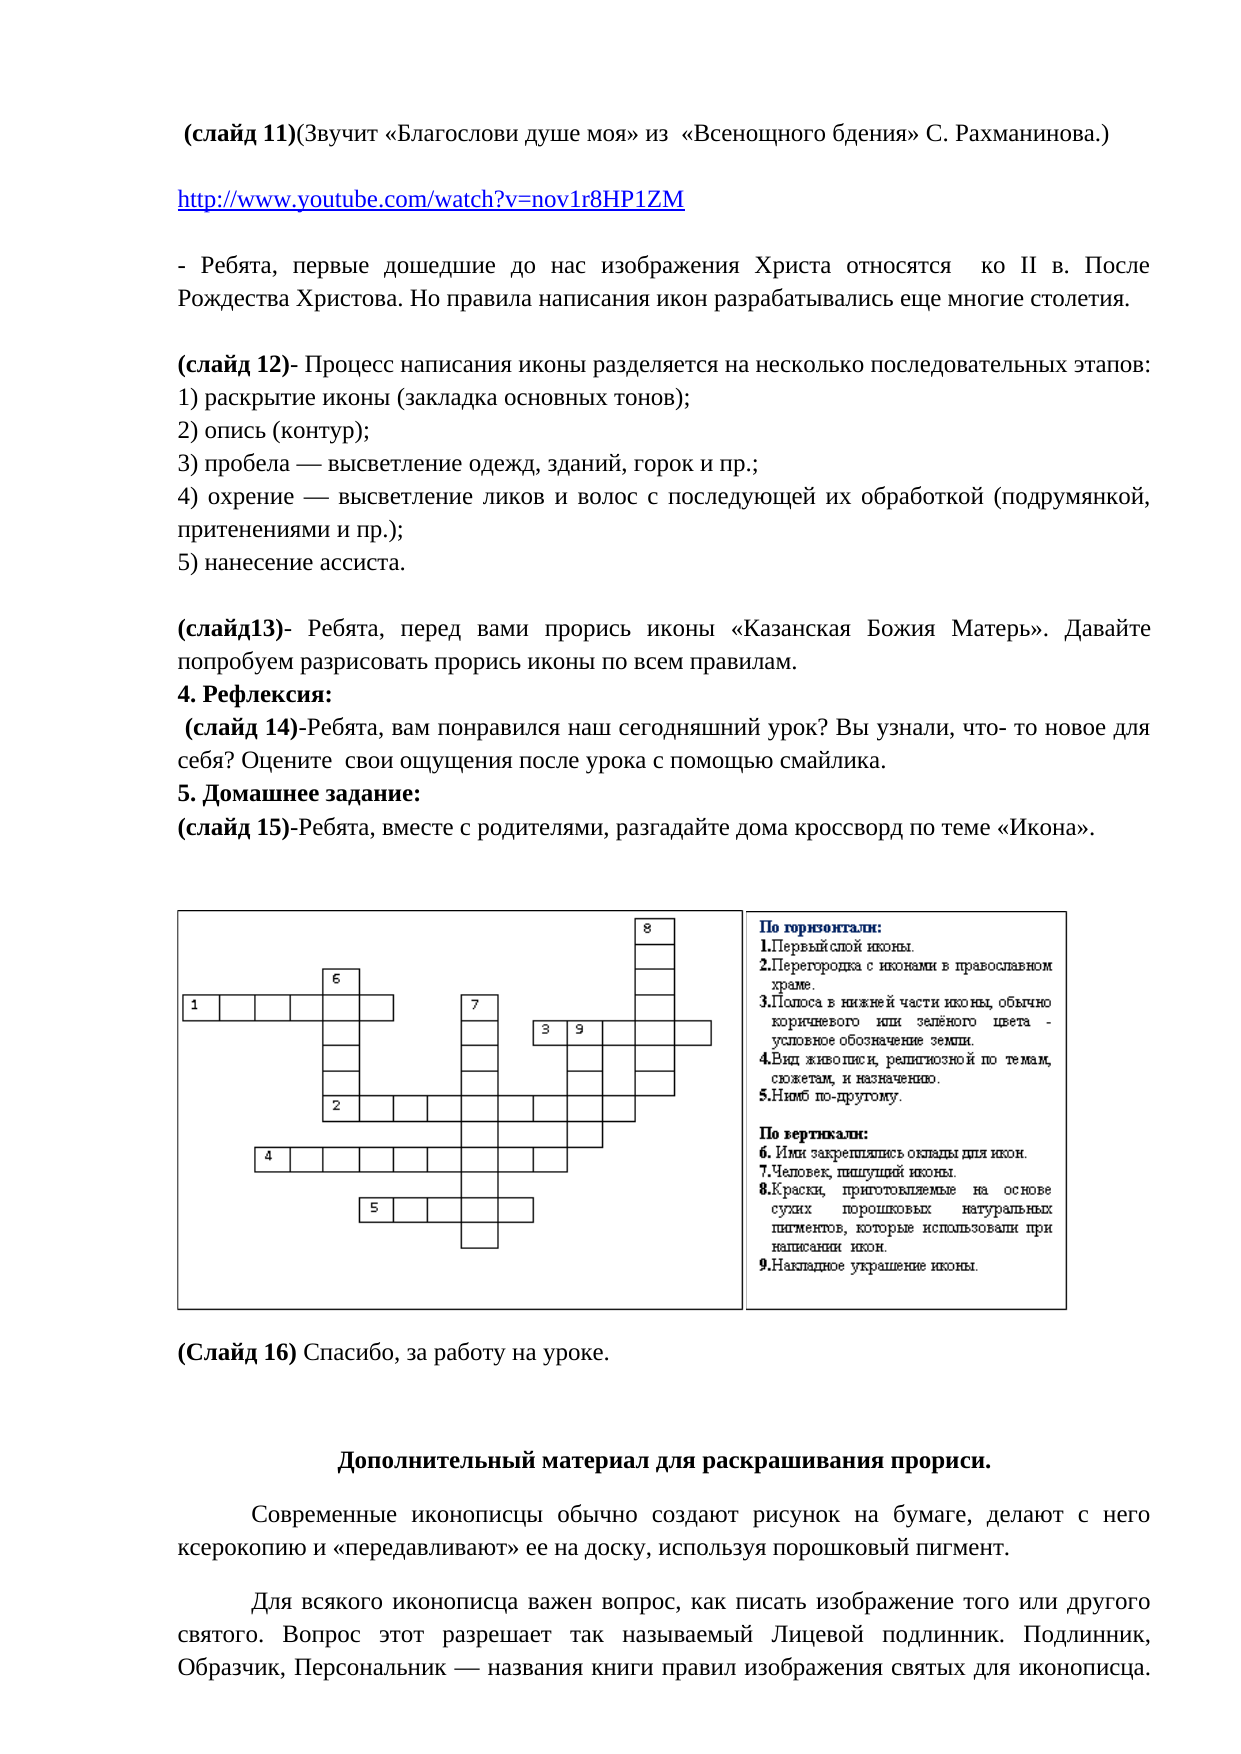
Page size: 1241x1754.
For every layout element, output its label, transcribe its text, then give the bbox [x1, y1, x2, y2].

picture [177, 910, 1070, 1313]
text 4. Рефлексия: [177, 679, 1152, 708]
text (слайд 15)-Ребята, вместе с родителями, разгадайте дома кроссворд по теме «Икона». [177, 812, 1152, 840]
text (слайд 14)-Ребята, вам понравился наш сегодняшний урок? Вы узнали, что- то новое для себя? Оцените свои ощущения после урока с помощью смайлика. [177, 712, 1152, 774]
text http://www.youtube.com/watch?v=nov1r8HP1ZM [177, 184, 1152, 213]
text 5. Домашнее задание: [177, 778, 1152, 807]
text Дополнительный материал для раскрашивания прориси. [177, 1445, 1152, 1474]
text (Слайд 16) Спасибо, за работу на уроке. [177, 1337, 1152, 1366]
text 4) охрение — высветление ликов и волос с последующей их обработкой (подрумянкой, притенениями и пр.); [177, 481, 1152, 543]
text (слайд13)- Ребята, перед вами прорись иконы «Казанская Божия Матерь». Давайте попробуем разрисовать прорись иконы по всем правилам. [177, 613, 1152, 675]
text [177, 1586, 1152, 1681]
text (слайд 11)(Звучит «Благослови душе моя» из «Всенощного бдения» С. Рахманинова.) [177, 118, 1152, 147]
text Современные иконописцы обычно создают рисунок на бумаге, делают с него ксерокопию и «передавливают» ее на доску, используя порошковый пигмент. [177, 1499, 1152, 1561]
text - Ребята, первые дошедшие до нас изображения Христа относятся ко II в. После Рождества Христова. Но правила написания икон разрабатывались еще многие столетия. [177, 250, 1152, 312]
text 1) раскрытие иконы (закладка основных тонов); [177, 382, 1152, 411]
text 3) пробела — высветление одежд, зданий, горок и пр.; [177, 448, 1152, 477]
text (слайд 12)- Процесс написания иконы разделяется на несколько последовательных этапов: [177, 349, 1152, 378]
text 2) опись (контур); [177, 415, 1152, 444]
text 5) нанесение ассиста. [177, 547, 1152, 576]
